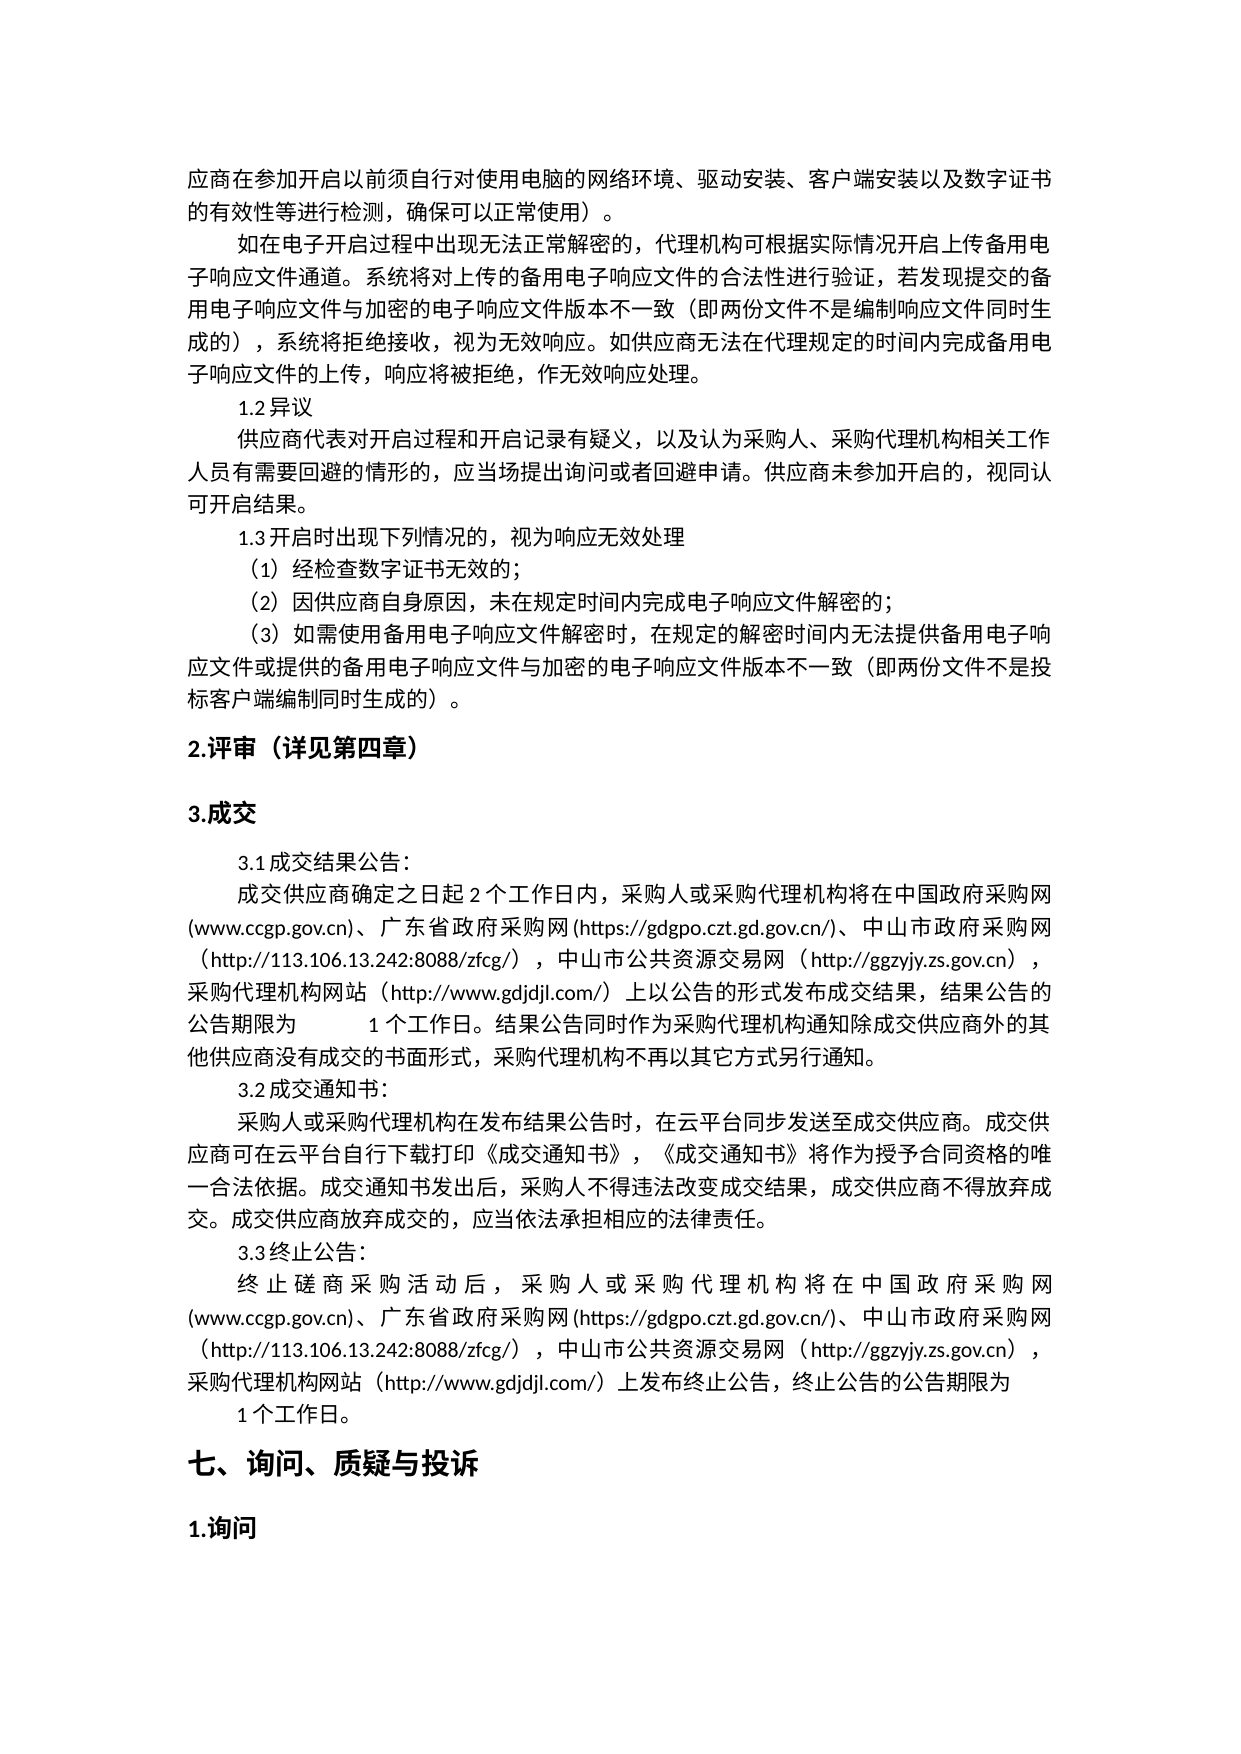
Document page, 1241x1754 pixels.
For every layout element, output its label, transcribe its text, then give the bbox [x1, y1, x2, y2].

text 七、询问、质疑与投诉 [187, 1429, 1053, 1494]
text 3.1成交结果公告： [187, 844, 1053, 877]
text 1.2异议 [187, 389, 1053, 422]
text 如在电子开启过程中出现无法正常解密的，代理机构可根据实际情况开启上传备用电子响应文件通道。系统将对上传的备用电子响应文件的合法性进行验证，若发现提交的备用电子响应文件与加密的电子响应文件版本不一致（即两份文件不是编制响应文件同时生成的），系统将拒绝接收，视为无效响应。如供应商无法在代理规定的时间内完成备用电子响应文件的上传，响应将被拒绝，作无效响应处理。 [187, 227, 1053, 389]
text 供应商代表对开启过程和开启记录有疑义，以及认为采购人、采购代理机构相关工作人员有需要回避的情形的，应当场提出询问或者回避申请。供应商未参加开启的，视同认可开启结果。 [187, 422, 1053, 519]
text （3）如需使用备用电子响应文件解密时，在规定的解密时间内无法提供备用电子响应文件或提供的备用电子响应文件与加密的电子响应文件版本不一致（即两份文件不是投标客户端编制同时生成的）。 [187, 617, 1053, 714]
text 1.3开启时出现下列情况的，视为响应无效处理 [187, 519, 1053, 552]
text 采购人或采购代理机构在发布结果公告时，在云平台同步发送至成交供应商。成交供应商可在云平台自行下载打印《成交通知书》，《成交通知书》将作为授予合同资格的唯一合法依据。成交通知书发出后，采购人不得违法改变成交结果，成交供应商不得放弃成交。成交供应商放弃成交的，应当依法承担相应的法律责任。 [187, 1104, 1053, 1234]
text 1.询问 [187, 1494, 1053, 1559]
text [187, 162, 1053, 227]
text （1）经检查数字证书无效的； [187, 552, 1053, 584]
text 终止磋商采购活动后，采购人或采购代理机构将在中国政府采购网(www.ccgp.gov.cn)、广东省政府采购网(https://gdgpo.czt.gd.gov.cn/)、中山市政府采购网（http://113.106.13.242:8088/zfcg/），中山市公共资源交易网（http://ggzyjy.zs.gov.cn），采购代理机构网站（http://www.gdjdjl.com/）上发布终止公告，终止公告的公告期限为 1 个工作日。 [187, 1267, 1053, 1429]
text 3.2成交通知书： [187, 1072, 1053, 1104]
text 3.3终止公告： [187, 1234, 1053, 1267]
text 3.成交 [187, 779, 1053, 844]
text 成交供应商确定之日起2个工作日内，采购人或采购代理机构将在中国政府采购网(www.ccgp.gov.cn)、广东省政府采购网(https://gdgpo.czt.gd.gov.cn/)、中山市政府采购网（http://113.106.13.242:8088/zfcg/），中山市公共资源交易网（http://ggzyjy.zs.gov.cn），采购代理机构网站（http://www.gdjdjl.com/）上以公告的形式发布成交结果，结果公告的公告期限为 1 个工作日。结果公告同时作为采购代理机构通知除成交供应商外的其他供应商没有成交的书面形式，采购代理机构不再以其它方式另行通知。 [187, 877, 1053, 1072]
text 2.评审（详见第四章） [187, 714, 1053, 779]
text （2）因供应商自身原因，未在规定时间内完成电子响应文件解密的； [187, 584, 1053, 617]
